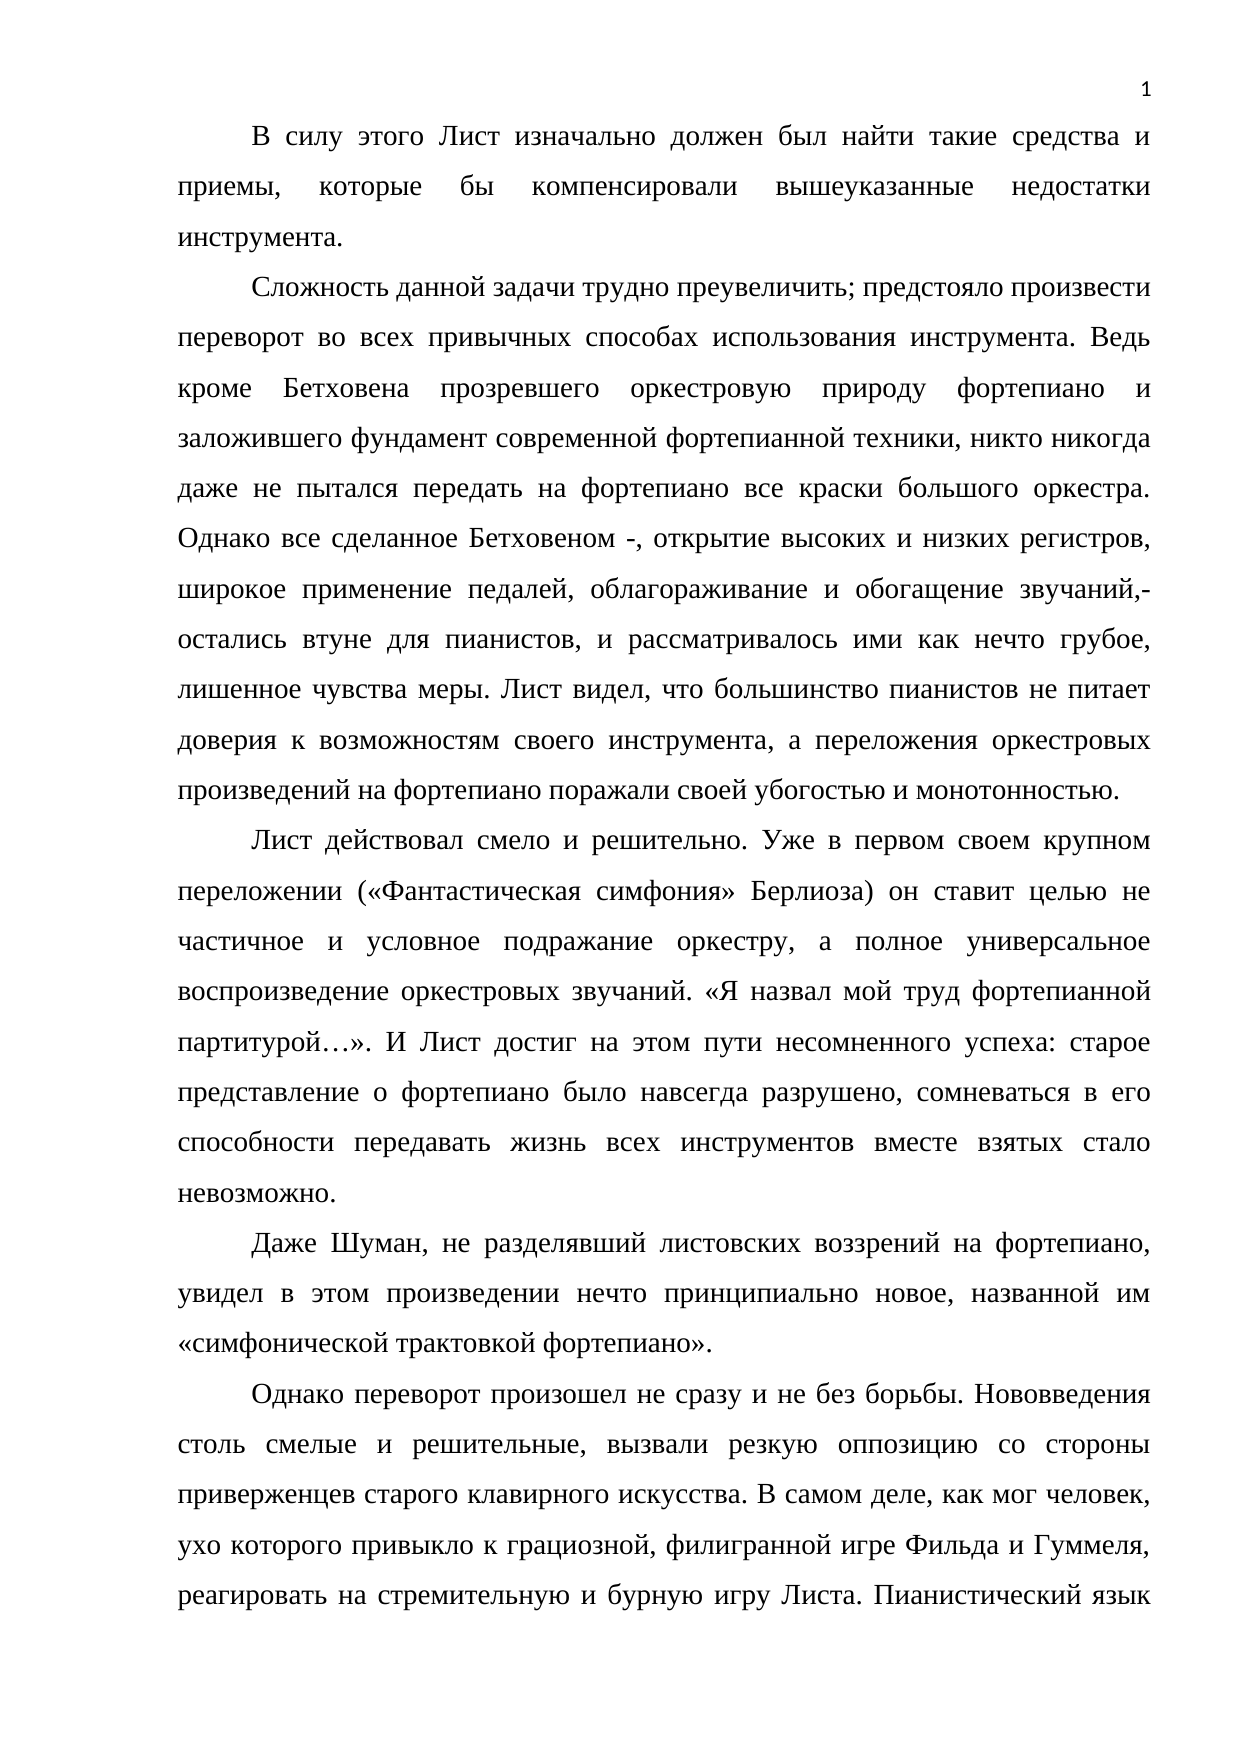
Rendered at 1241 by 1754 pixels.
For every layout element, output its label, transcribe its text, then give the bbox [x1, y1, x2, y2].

text В силу этого Лист изначально должен был найти такие средства и приемы, которые бы компенсировали вышеуказанные недостатки инструмента. [177, 118, 1152, 252]
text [177, 1376, 1152, 1611]
text Сложность данной задачи трудно преувеличить; предстояло произвести переворот во всех привычных способах использования инструмента. Ведь кроме Бетховена прозревшего оркестровую природу фортепиано и заложившего фундамент современной фортепианной техники, никто никогда даже не пытался передать на фортепиано все краски большого оркестра. Однако все сделанное Бетховеном -, открытие высоких и низких регистров, широкое применение педалей, облагораживание и обогащение звучаний,- остались втуне для пианистов, и рассматривалось ими как нечто грубое, лишенное чувства меры. Лист видел, что большинство пианистов не питает доверия к возможностям своего инструмента, а переложения оркестровых произведений на фортепиано поражали своей убогостью и монотонностью. [177, 269, 1152, 806]
text Лист действовал смело и решительно. Уже в первом своем крупном переложении («Фантастическая симфония» Берлиоза) он ставит целью не частичное и условное подражание оркестру, а полное универсальное воспроизведение оркестровых звучаний. «Я назвал мой труд фортепианной партитурой…». И Лист достиг на этом пути несомненного успеха: старое представление о фортепиано было навсегда разрушено, сомневаться в его способности передавать жизнь всех инструментов вместе взятых стало невозможно. [177, 822, 1152, 1208]
text Даже Шуман, не разделявший листовских воззрений на фортепиано, увидел в этом произведении нечто принципиально новое, названной им «симфонической трактовкой фортепиано». [177, 1225, 1152, 1359]
